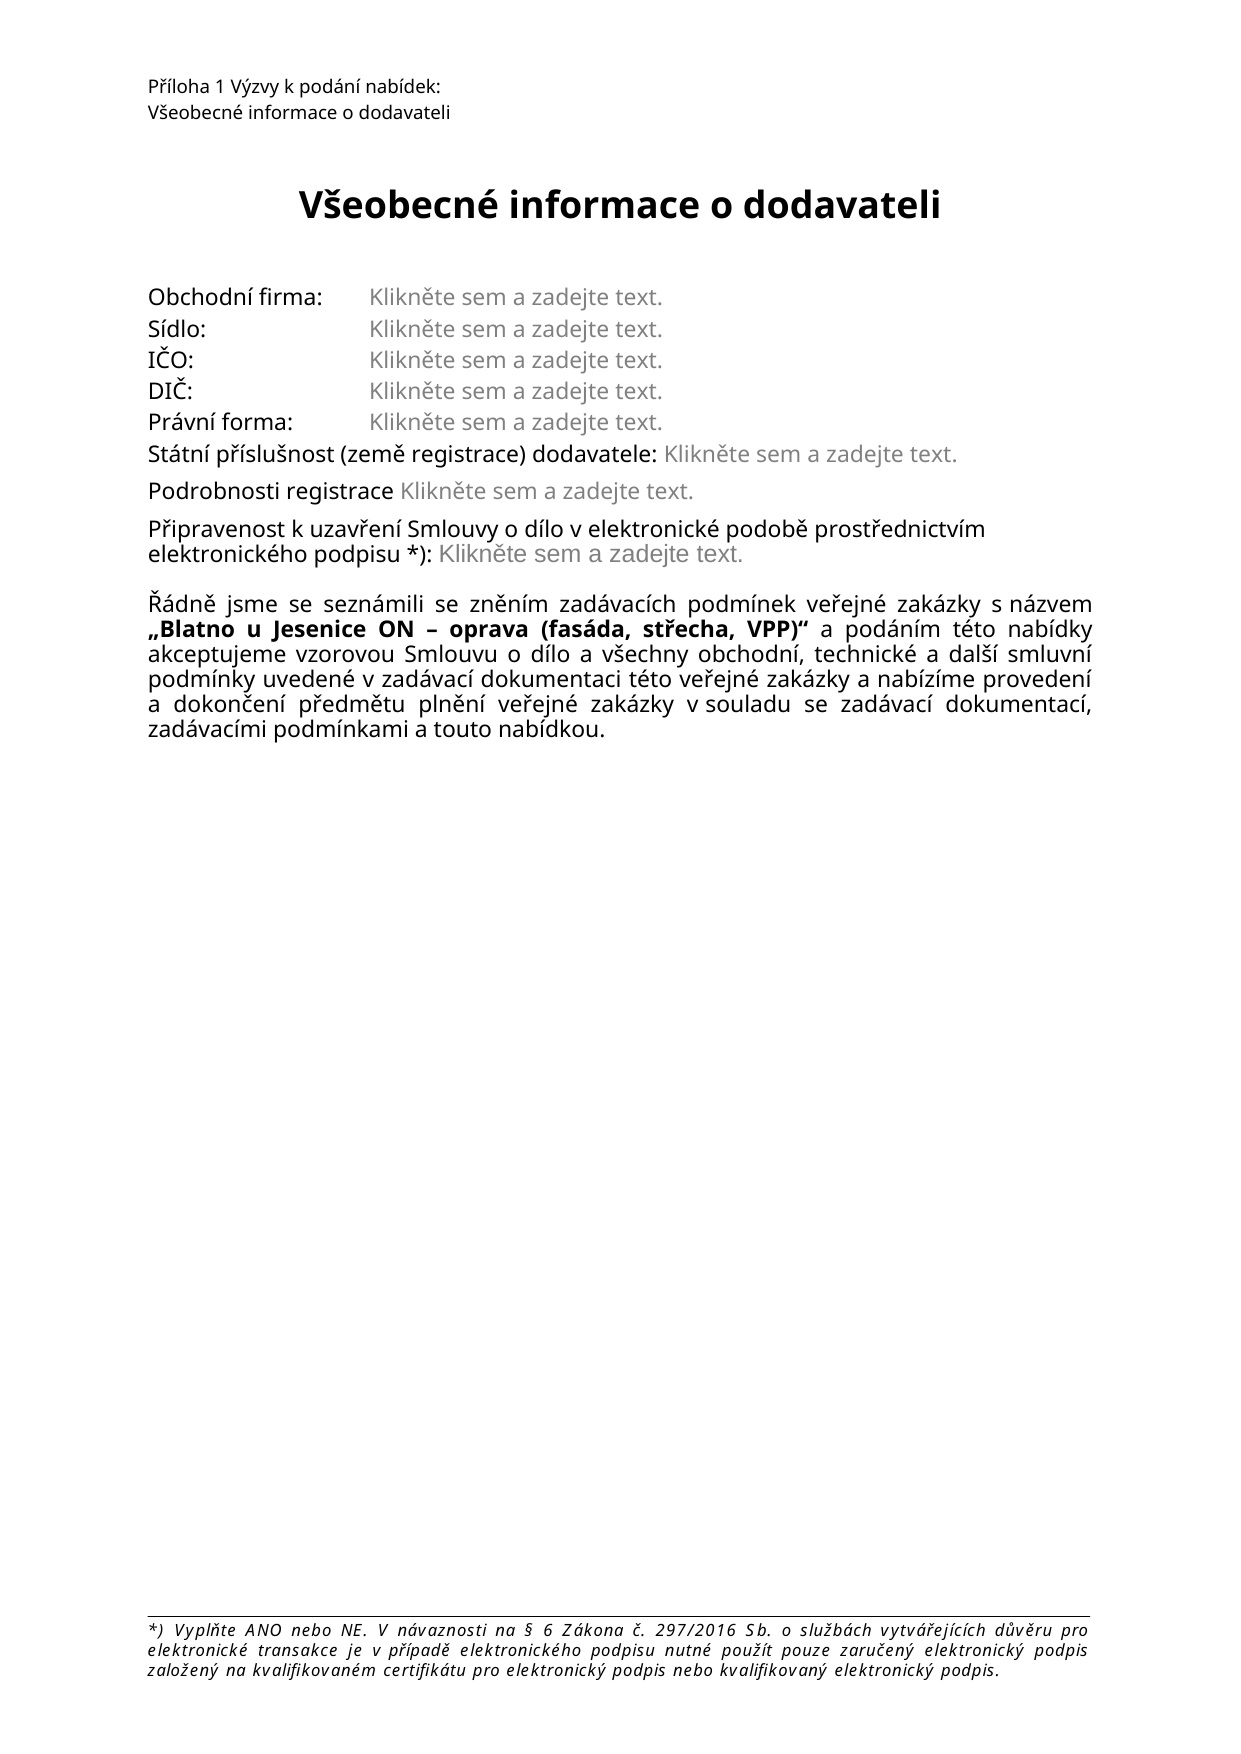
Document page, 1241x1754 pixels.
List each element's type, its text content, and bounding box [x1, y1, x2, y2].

text Připravenost k uzavření Smlouvy o dílo v elektronické podobě prostřednictvím elektronického podpisu *): [148, 517, 1093, 567]
text Právní forma: [148, 411, 1093, 436]
text Řádně jsme se seznámili se zněním zadávacích podmínek veřejné zakázky s názvem „Blatno u Jesenice ON – oprava (fasáda, střecha, VPP)“ a podáním této nabídky akceptujeme vzorovou Smlouvu o dílo a všechny obchodní, technické a další smluvní podmínky uvedené v zadávací dokumentaci této veřejné zakázky a nabízíme provedení a dokončení předmětu plnění veřejné zakázky v souladu se zadávací dokumentací, zadávacími podmínkami a touto nabídkou. [148, 592, 1093, 742]
text DIČ: [148, 379, 1093, 404]
text IČO: [148, 348, 1093, 373]
title Všeobecné informace o dodavateli [148, 178, 1093, 229]
text Podrobnosti registrace [148, 479, 1093, 504]
text Sídlo: [148, 317, 1093, 342]
text Státní příslušnost (země registrace) dodavatele: [148, 442, 1093, 467]
text Obchodní firma: [148, 286, 1093, 311]
